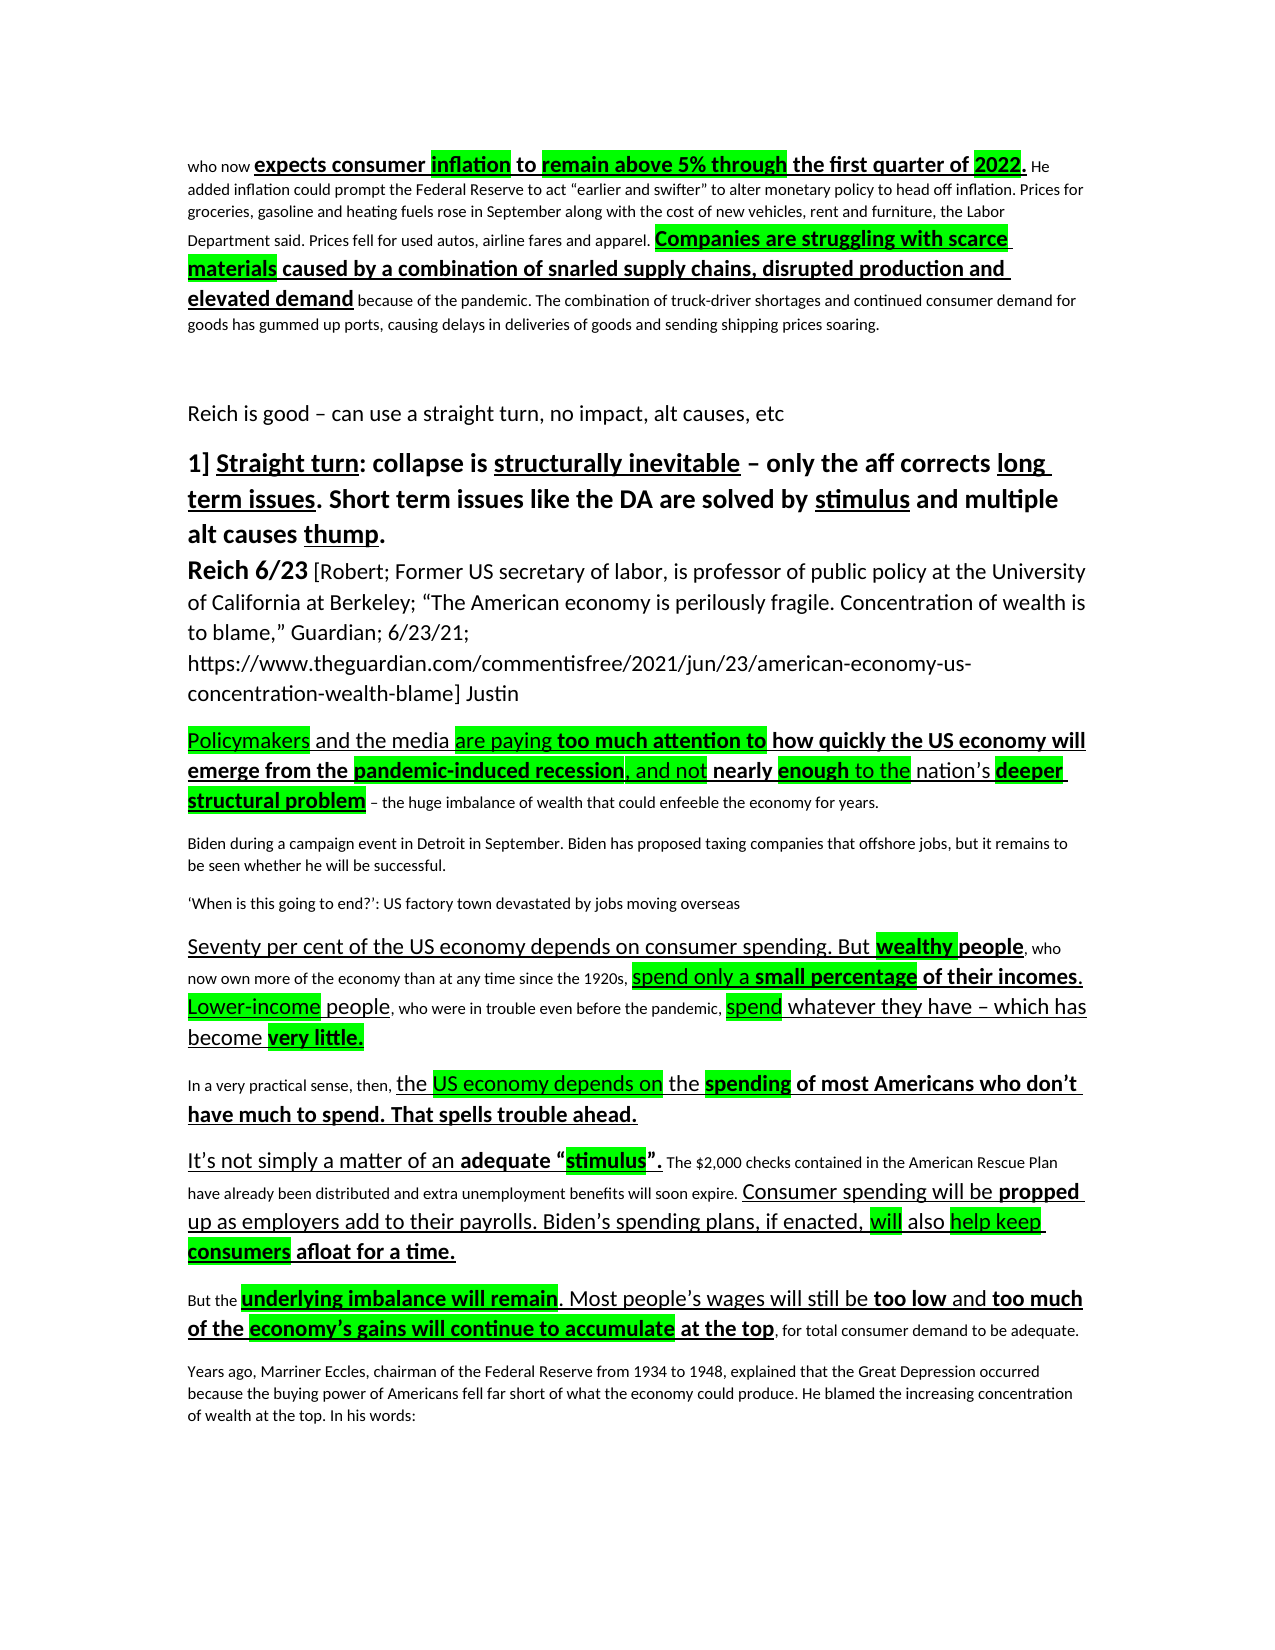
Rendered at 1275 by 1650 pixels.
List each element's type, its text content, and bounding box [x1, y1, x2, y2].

text Years ago, Marriner Eccles, chairman of the Federal Reserve from 1934 to 1948, explained that the Great Depression occurred because the buying power of Americans fell far short of what the economy could produce. He blamed the increasing concentration of wealth at the top. In his words: [187, 1361, 1087, 1425]
text Policymakers and the media are paying too much attention to how quickly the US economy will emerge from the pandemic-induced recession, and not nearly enough to the nation’s deeper structural problem – the huge imbalance of wealth that could enfeeble the economy for years. [187, 726, 1087, 814]
text It’s not simply a matter of an adequate “stimulus”. The $2,000 checks contained in the American Rescue Plan have already been distributed and extra unemployment benefits will soon expire. Consumer spending will be propped up as employers add to their payrolls. Biden’s spending plans, if enacted, will also help keep consumers afloat for a time. [187, 1147, 1087, 1265]
text Seventy per cent of the US economy depends on consumer spending. But wealthy people, who now own more of the economy than at any time since the 1920s, spend only a small percentage of their incomes. Lower-income people, who were in trouble even before the pandemic, spend whatever they have – which has become very little. [187, 932, 1087, 1051]
text Biden during a campaign event in Detroit in September. Biden has proposed taxing companies that offshore jobs, but it remains to be seen whether he will be successful. [187, 833, 1087, 875]
text Reich 6/23 [Robert; Former US secretary of labor, is professor of public policy at the University of California at Berkeley; “The American economy is perilously fragile. Concentration of wealth is to blame,” Guardian; 6/23/21; https://www.theguardian.com/commentisfree/2021/jun/23/american-economy-us-concentration-wealth-blame] Justin [187, 553, 1087, 707]
text ‘When is this going to end?’: US factory town devastated by jobs moving overseas [187, 893, 1087, 914]
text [187, 150, 1087, 334]
text But the underlying imbalance will remain. Most people’s wages will still be too low and too much of the economy’s gains will continue to accumulate at the top, for total consumer demand to be adequate. [187, 1284, 1087, 1342]
text Reich is good – can use a straight turn, no impact, alt causes, etc [187, 399, 1087, 427]
text In a very practical sense, then, the US economy depends on the spending of most Americans who don’t have much to spend. That spells trouble ahead. [187, 1069, 1087, 1128]
subtitle 1] Straight turn: collapse is structurally inevitable – only the aff corrects long term issues. Short term issues like the DA are solved by stimulus and multiple alt causes thump. [187, 446, 1087, 551]
